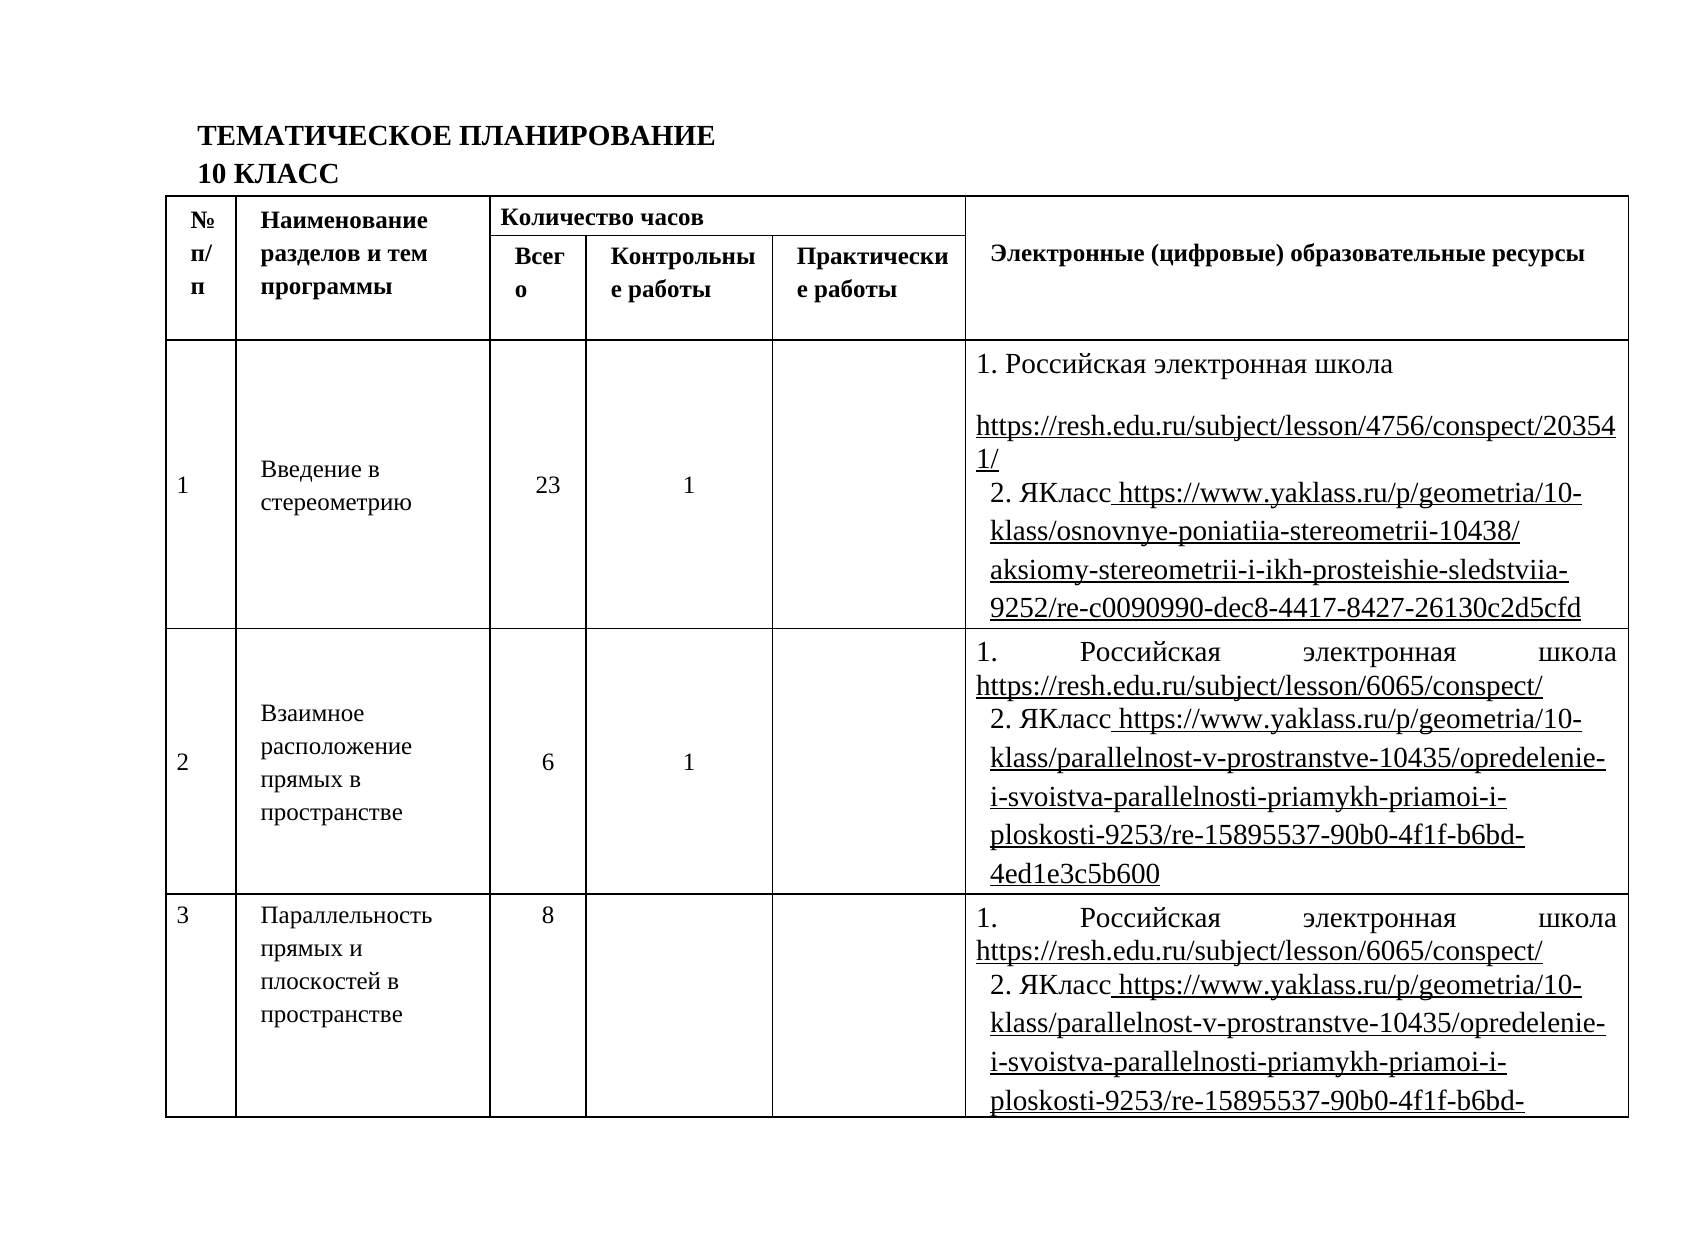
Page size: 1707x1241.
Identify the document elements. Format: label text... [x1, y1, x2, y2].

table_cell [237, 895, 489, 1116]
table_cell Всего [491, 236, 585, 339]
table_cell [773, 341, 965, 628]
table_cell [966, 895, 1628, 1116]
table_header Наименование разделов и тем программы [237, 197, 489, 339]
table_cell [587, 895, 772, 1116]
table_cell Взаимное расположение прямых в пространстве [237, 629, 489, 893]
table_cell 1 [587, 341, 772, 628]
table_cell Контрольные работы [587, 236, 772, 339]
table_header Электронные (цифровые) образовательные ресурсы [966, 197, 1628, 339]
table_cell Введение в стереометрию [237, 341, 489, 628]
table_cell [773, 895, 965, 1116]
table_header № п/п [167, 197, 235, 339]
table_cell [773, 629, 965, 893]
text ТЕМАТИЧЕСКОЕ ПЛАНИРОВАНИЕ [190, 118, 1618, 152]
table_cell 1 [587, 629, 772, 893]
table_cell 1 [167, 341, 235, 628]
table_header Количество часов [491, 197, 965, 234]
table_cell 8 [491, 895, 585, 1116]
table_cell 1. Российская электронная школа https://resh.edu.ru/subject/lesson/4756/conspect/203541/ 2. ЯКласс https://www.yaklass.ru/p/geometria/10-klass/osnovnye-poniatiia-stereometrii-10438/aksiomy-stereometrii-i-ikh-prosteishie-sledstviia-9252/re-c0090990-dec8-4417-8427-26130c2d5cfd [966, 341, 1628, 628]
table_cell 3 [167, 895, 235, 1116]
table_cell Практические работы [773, 236, 965, 339]
table_cell 23 [491, 341, 585, 628]
table_cell 6 [491, 629, 585, 893]
text 10 КЛАСС [190, 157, 1618, 190]
table_cell 2 [167, 629, 235, 893]
